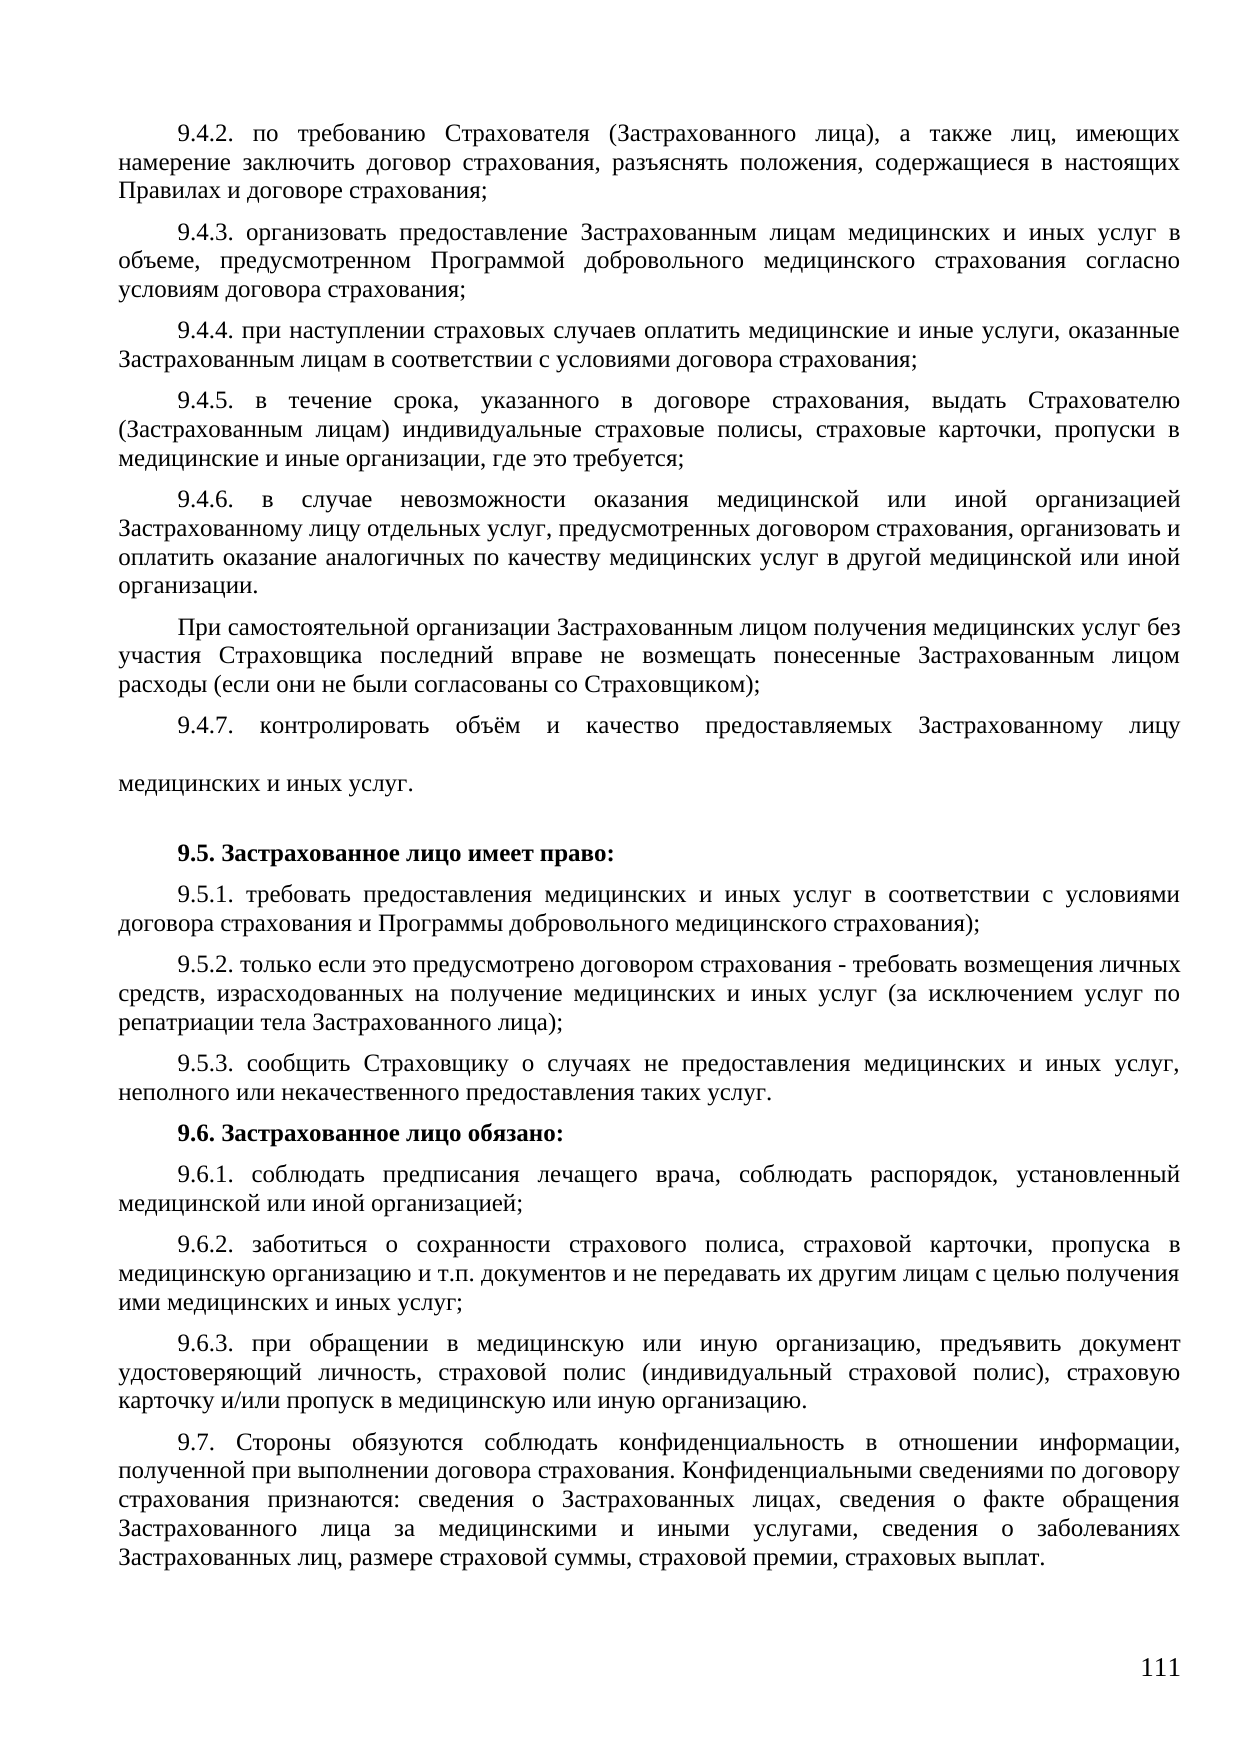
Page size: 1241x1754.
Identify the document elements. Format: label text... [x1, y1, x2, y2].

text При самостоятельной организации Застрахованным лицом получения медицинских услуг без участия Страховщика последний вправе не возмещать понесенные Застрахованным лицом расходы (если они не были согласованы со Страховщиком); [118, 612, 1181, 698]
text 9.5.3. сообщить Страховщику о случаях не предоставления медицинских и иных услуг, неполного или некачественного предоставления таких услуг. [118, 1048, 1181, 1106]
text 9.5.2. только если это предусмотрено договором страхования - требовать возмещения личных средств, израсходованных на получение медицинских и иных услуг (за исключением услуг по репатриации тела Застрахованного лица); [118, 949, 1181, 1036]
text 9.4.5. в течение срока, указанного в договоре страхования, выдать Страхователю (Застрахованным лицам) индивидуальные страховые полисы, страховые карточки, пропуски в медицинские и иные организации, где это требуется; [118, 386, 1181, 472]
text 9.4.6. в случае невозможности оказания медицинской или иной организацией Застрахованному лицу отдельных услуг, предусмотренных договором страхования, организовать и оплатить оказание аналогичных по качеству медицинских услуг в другой медицинской или иной организации. [118, 484, 1181, 599]
text 9.6. Застрахованное лицо обязано: [118, 1118, 1181, 1147]
text 9.4.7. контролировать объём и качество предоставляемых Застрахованному лицу медицинских и иных услуг. [118, 711, 1181, 797]
text 9.7. Стороны обязуются соблюдать конфиденциальность в отношении информации, полученной при выполнении договора страхования. Конфиденциальными сведениями по договору страхования признаются: сведения о Застрахованных лицах, сведения о факте обращения Застрахованного лица за медицинскими и иными услугами, сведения о заболеваниях Застрахованных лиц, размере страховой суммы, страховой премии, страховых выплат. [118, 1427, 1181, 1571]
text 9.6.3. при обращении в медицинскую или иную организацию, предъявить документ удостоверяющий личность, страховой полис (индивидуальный страховой полис), страховую карточку и/или пропуск в медицинскую или иную организацию. [118, 1328, 1181, 1414]
text 9.4.4. при наступлении страховых случаев оплатить медицинские и иные услуги, оказанные Застрахованным лицам в соответствии с условиями договора страхования; [118, 316, 1181, 373]
text 9.5. Застрахованное лицо имеет право: [118, 838, 1181, 867]
text 9.4.2. по требованию Страхователя (Застрахованного лица), а также лиц, имеющих намерение заключить договор страхования, разъяснять положения, содержащиеся в настоящих Правилах и договоре страхования; [118, 118, 1181, 204]
text 9.6.1. соблюдать предписания лечащего врача, соблюдать распорядок, установленный медицинской или иной организацией; [118, 1159, 1181, 1217]
text 9.4.3. организовать предоставление Застрахованным лицам медицинских и иных услуг в объеме, предусмотренном Программой добровольного медицинского страхования согласно условиям договора страхования; [118, 217, 1181, 303]
text 9.5.1. требовать предоставления медицинских и иных услуг в соответствии с условиями договора страхования и Программы добровольного медицинского страхования); [118, 879, 1181, 937]
text 9.6.2. заботиться о сохранности страхового полиса, страховой карточки, пропуска в медицинскую организацию и т.п. документов и не передавать их другим лицам с целью получения ими медицинских и иных услуг; [118, 1229, 1181, 1316]
